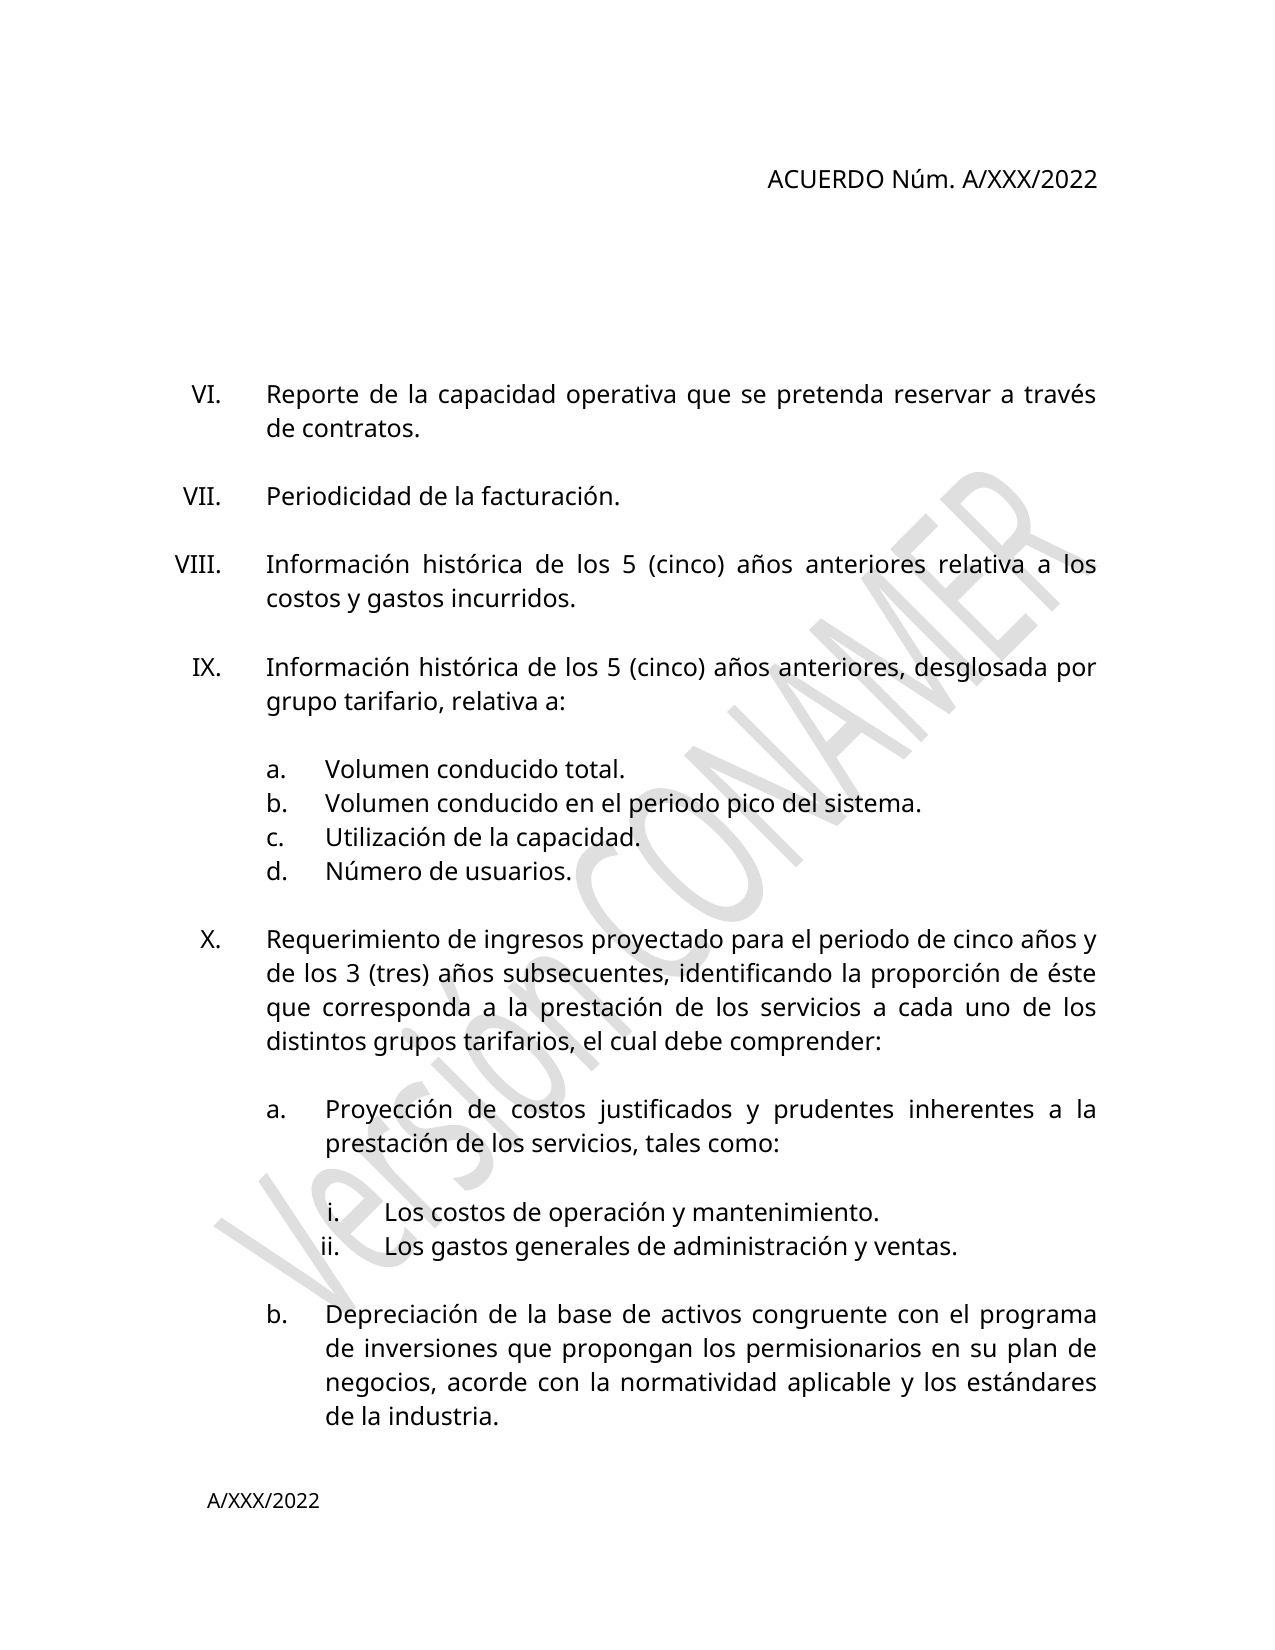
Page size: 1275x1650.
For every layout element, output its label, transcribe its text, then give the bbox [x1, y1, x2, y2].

list Información histórica de los 5 (cinco) años anteriores, desglosada por grupo tarifario, relativa a: [222, 649, 1098, 717]
list Número de usuarios. [266, 853, 1098, 888]
list Volumen conducido en el periodo pico del sistema. [266, 785, 1098, 819]
list Los costos de operación y mantenimiento. [340, 1194, 1098, 1228]
list Utilización de la capacidad. [266, 819, 1098, 853]
list Periodicidad de la facturación. [222, 479, 1098, 513]
list Los gastos generales de administración y ventas. [340, 1228, 1098, 1262]
list Requerimiento de ingresos proyectado para el periodo de cinco años y de los 3 (tres) años subsecuentes, identificando la proporción de éste que corresponda a la prestación de los servicios a cada uno de los distintos grupos tarifarios, el cual debe comprender: [222, 922, 1098, 1058]
list Reporte de la capacidad operativa que se pretenda reservar a través de contratos. [222, 377, 1098, 445]
list Depreciación de la base de activos congruente con el programa de inversiones que propongan los permisionarios en su plan de negocios, acorde con la normatividad aplicable y los estándares de la industria. [266, 1296, 1098, 1433]
list Volumen conducido total. [266, 751, 1098, 785]
list Proyección de costos justificados y prudentes inherentes a la prestación de los servicios, tales como: [266, 1092, 1098, 1160]
list Información histórica de los 5 (cinco) años anteriores relativa a los costos y gastos incurridos. [222, 547, 1098, 615]
